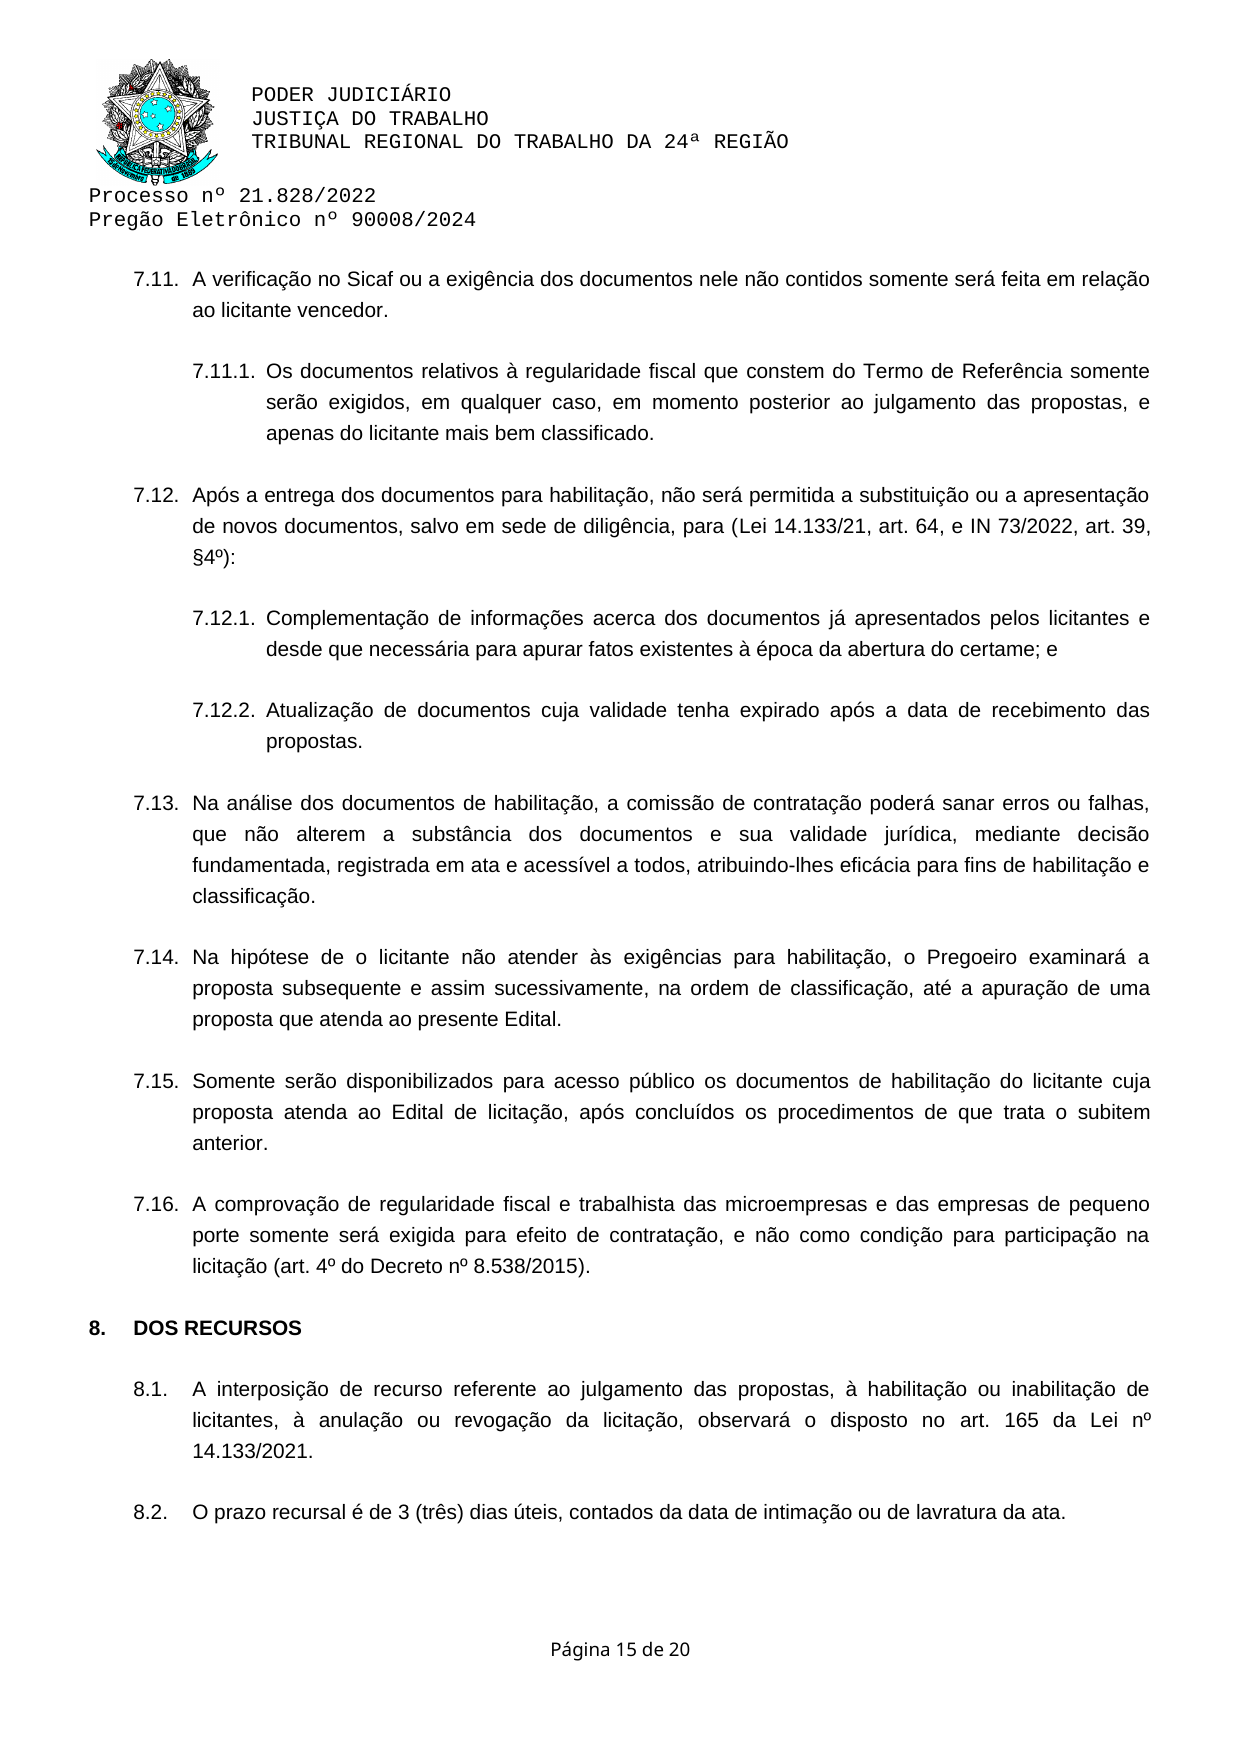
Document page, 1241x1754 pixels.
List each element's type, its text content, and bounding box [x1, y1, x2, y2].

text Somente serão disponibilizados para acesso público os documentos de habilitação do licitante cuja proposta atenda ao Edital de licitação, após concluídos os procedimentos de que trata o subitem anterior. [133, 1068, 1152, 1155]
list Atualização de documentos cuja validade tenha expirado após a data de recebimento das propostas. [192, 698, 1152, 753]
text A verificação no Sicaf ou a exigência dos documentos nele não contidos somente será feita em relação ao licitante vencedor. [133, 267, 1152, 322]
text A interposição de recurso referente ao julgamento das propostas, à habilitação ou inabilitação de licitantes, à anulação ou revogação da licitação, observará o disposto no art. 165 da Lei nº 14.133/2021. [133, 1376, 1152, 1463]
text A comprovação de regularidade fiscal e trabalhista das microempresas e das empresas de pequeno porte somente será exigida para efeito de contratação, e não como condição para participação na licitação (art. 4º do Decreto nº 8.538/2015). [133, 1192, 1152, 1278]
text O prazo recursal é de 3 (três) dias úteis, contados da data de intimação ou de lavratura da ata. [133, 1500, 1152, 1524]
text Na análise dos documentos de habilitação, a comissão de contratação poderá sanar erros ou falhas, que não alterem a substância dos documentos e sua validade jurídica, mediante decisão fundamentada, registrada em ata e acessível a todos, atribuindo-lhes eﬁcácia para fins de habilitação e classificação. [133, 790, 1152, 908]
text DOS RECURSOS [89, 1315, 1152, 1339]
text Na hipótese de o licitante não atender às exigências para habilitação, o Pregoeiro examinará a proposta subsequente e assim sucessivamente, na ordem de classificação, até a apuração de uma proposta que atenda ao presente Edital. [133, 945, 1152, 1031]
picture [96, 59, 220, 186]
list Os documentos relativos à regularidade fiscal que constem do Termo de Referência somente serão exigidos, em qualquer caso, em momento posterior ao julgamento das propostas, e apenas do licitante mais bem classificado. [192, 359, 1152, 445]
text Após a entrega dos documentos para habilitação, não será permitida a substituição ou a apresentação de novos documentos, salvo em sede de diligência, para (Lei 14.133/21, art. 64, e IN 73/2022, art. 39, §4º): [133, 482, 1152, 569]
list Complementação de informações acerca dos documentos já apresentados pelos licitantes e desde que necessária para apurar fatos existentes à época da abertura do certame; e [192, 606, 1152, 661]
